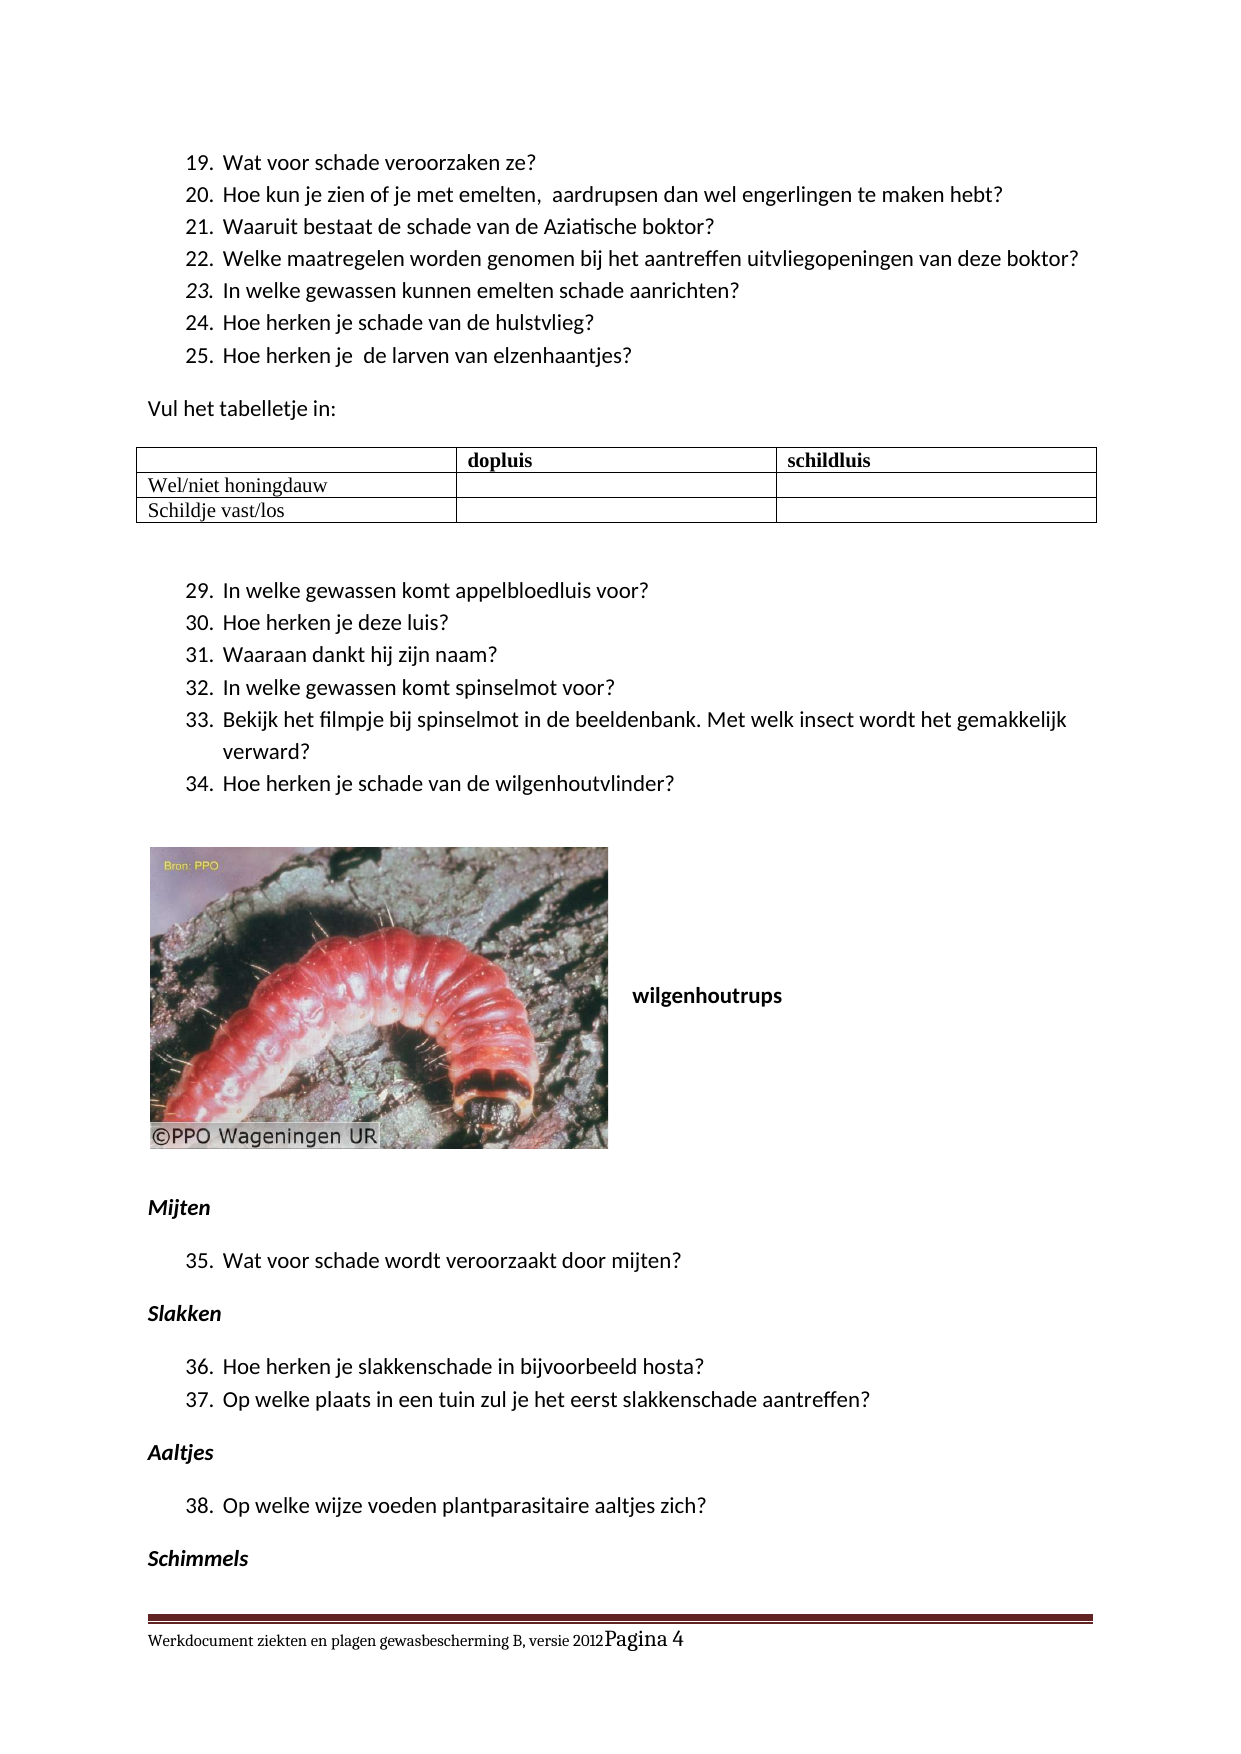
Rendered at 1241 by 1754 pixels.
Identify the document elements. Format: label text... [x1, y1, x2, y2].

picture [150, 847, 609, 1149]
list Wat voor schade wordt veroorzaakt door mijten? [185, 1246, 1093, 1274]
text Vul het tabelletje in: [148, 394, 1093, 422]
table_header schildluis [777, 448, 1096, 472]
table_header dopluis [457, 448, 776, 472]
list In welke gewassen komt spinselmot voor? [185, 673, 1093, 701]
table_cell Schildje vast/los [137, 498, 456, 522]
text Schimmels [148, 1544, 1093, 1572]
list Hoe herken je schade van de hulstvlieg? [185, 308, 1093, 337]
table_cell [457, 473, 776, 497]
list In welke gewassen komt appelbloedluis voor? [185, 576, 1093, 604]
table_cell [457, 498, 776, 522]
table_cell [777, 473, 1096, 497]
list Hoe herken je de larven van elzenhaantjes? [185, 341, 1093, 369]
table_cell [777, 498, 1096, 522]
list Hoe herken je deze luis? [185, 608, 1093, 636]
table_cell Wel/niet honingdauw [137, 473, 456, 497]
list Op welke plaats in een tuin zul je het eerst slakkenschade aantreffen? [185, 1385, 1093, 1413]
list Hoe herken je schade van de wilgenhoutvlinder? [185, 769, 1093, 797]
text Mijten [148, 1193, 1093, 1221]
text Slakken [148, 1299, 1093, 1327]
text Aaltjes [148, 1438, 1093, 1466]
list Hoe herken je slakkenschade in bijvoorbeeld hosta? [185, 1352, 1093, 1381]
list Hoe kun je zien of je met emelten, aardrupsen dan wel engerlingen te maken hebt? [185, 180, 1093, 208]
list In welke gewassen kunnen emelten schade aanrichten? [185, 276, 1093, 304]
list Wat voor schade veroorzaken ze? [185, 148, 1093, 176]
list Op welke wijze voeden plantparasitaire aaltjes zich? [185, 1491, 1093, 1519]
list Welke maatregelen worden genomen bij het aantreffen uitvliegopeningen van deze boktor? [185, 244, 1093, 272]
list Waaraan dankt hij zijn naam? [185, 641, 1093, 668]
list Bekijk het filmpje bij spinselmot in de beeldenbank. Met welk insect wordt het gemakkelijk verward? [185, 705, 1093, 765]
text wilgenhoutrups [609, 981, 1093, 1009]
table_header [137, 448, 456, 472]
list Waaruit bestaat de schade van de Aziatische boktor? [185, 212, 1093, 240]
